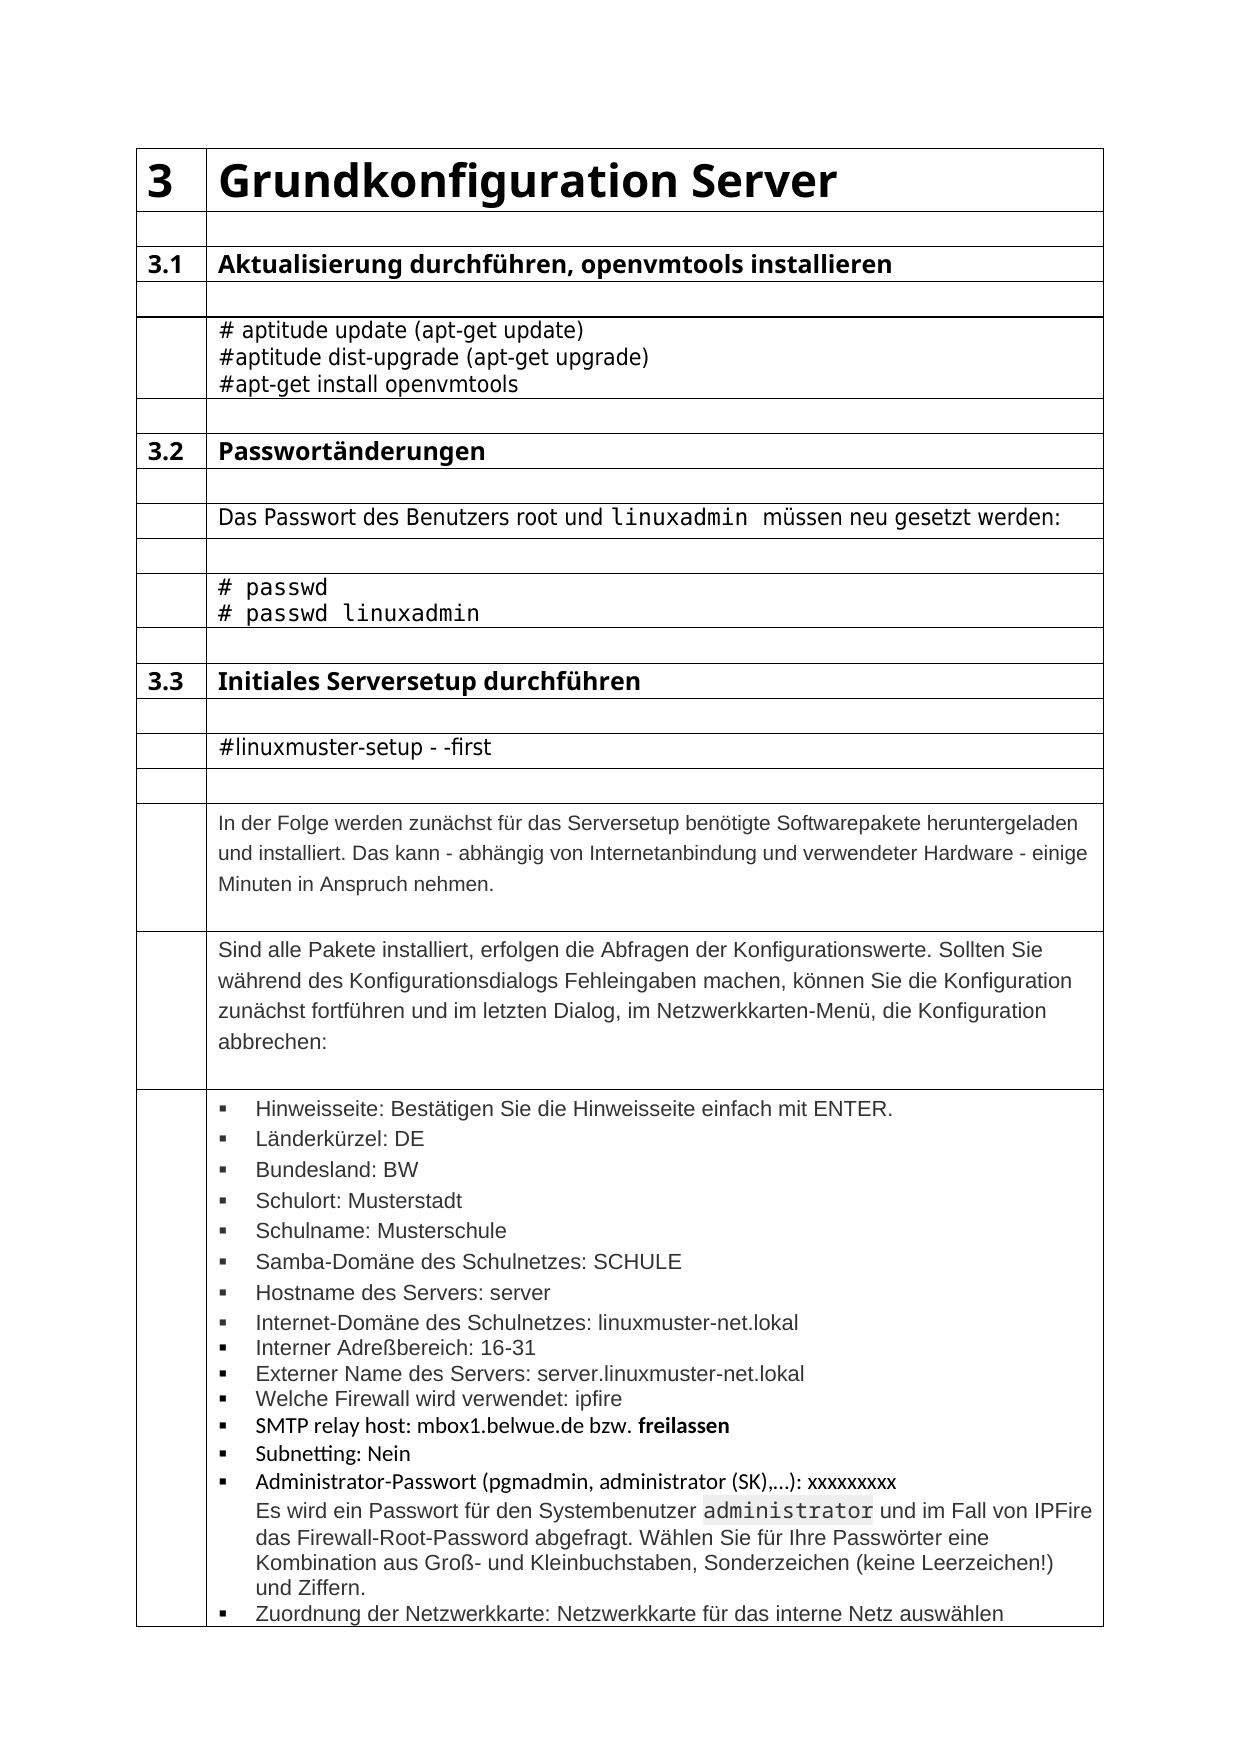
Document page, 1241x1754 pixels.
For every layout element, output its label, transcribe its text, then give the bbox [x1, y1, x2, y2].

table_cell Das Passwort des Benutzers root und linuxadmin müssen neu gesetzt werden: [207, 504, 1103, 538]
table_cell [137, 734, 206, 768]
table_cell [207, 539, 1103, 573]
table_cell [207, 769, 1103, 803]
table_cell [207, 212, 1103, 246]
table_cell [207, 699, 1103, 733]
table_cell [207, 282, 1103, 316]
table_cell 3.3 [137, 664, 206, 697]
table_cell Passwortänderungen [207, 434, 1103, 468]
table_cell In der Folge werden zunächst für das Serversetup benötigte Softwarepakete heruntergeladen und installiert. Das kann - abhängig von Internetanbindung und verwendeter Hardware - einige Minuten in Anspruch nehmen. [207, 804, 1103, 931]
table_cell [137, 399, 206, 432]
table_cell [137, 504, 206, 538]
table_cell [207, 628, 1103, 662]
table_cell [137, 699, 206, 733]
table_cell [137, 318, 206, 397]
table_cell [137, 932, 206, 1089]
table_cell [137, 539, 206, 573]
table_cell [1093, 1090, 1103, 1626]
table_cell #linuxmuster-setup - -first [207, 734, 1103, 768]
table_cell [137, 628, 206, 662]
table_cell [137, 804, 206, 931]
table_header 3 [137, 149, 206, 211]
table_cell Initiales Serversetup durchführen [207, 664, 1103, 697]
table_cell [207, 399, 1103, 432]
table_cell [137, 469, 206, 503]
table_cell [137, 282, 206, 316]
table_cell [137, 212, 206, 246]
table_cell 3.1 [137, 247, 206, 281]
table_cell [137, 769, 206, 803]
table_cell Sind alle Pakete installiert, erfolgen die Abfragen der Konfigurationswerte. Sollten Sie während des Konfigurationsdialogs Fehleingaben machen, können Sie die Konfiguration zunächst fortführen und im letzten Dialog, im Netzwerkkarten-Menü, die Konfiguration abbrechen: [207, 932, 1103, 1089]
table_cell [137, 1090, 206, 1626]
table_cell # passwd # passwd linuxadmin [207, 574, 1103, 627]
table_header Grundkonfiguration Server [207, 149, 1103, 211]
table_cell [137, 574, 206, 627]
table_cell [207, 469, 1103, 503]
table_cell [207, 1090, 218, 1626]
table_cell 3.2 [137, 434, 206, 468]
table_cell Aktualisierung durchführen, openvmtools installieren [207, 247, 1103, 281]
table_cell # aptitude update (apt-get update) #aptitude dist-upgrade (apt-get upgrade) #apt-get install openvmtools [207, 318, 1103, 397]
